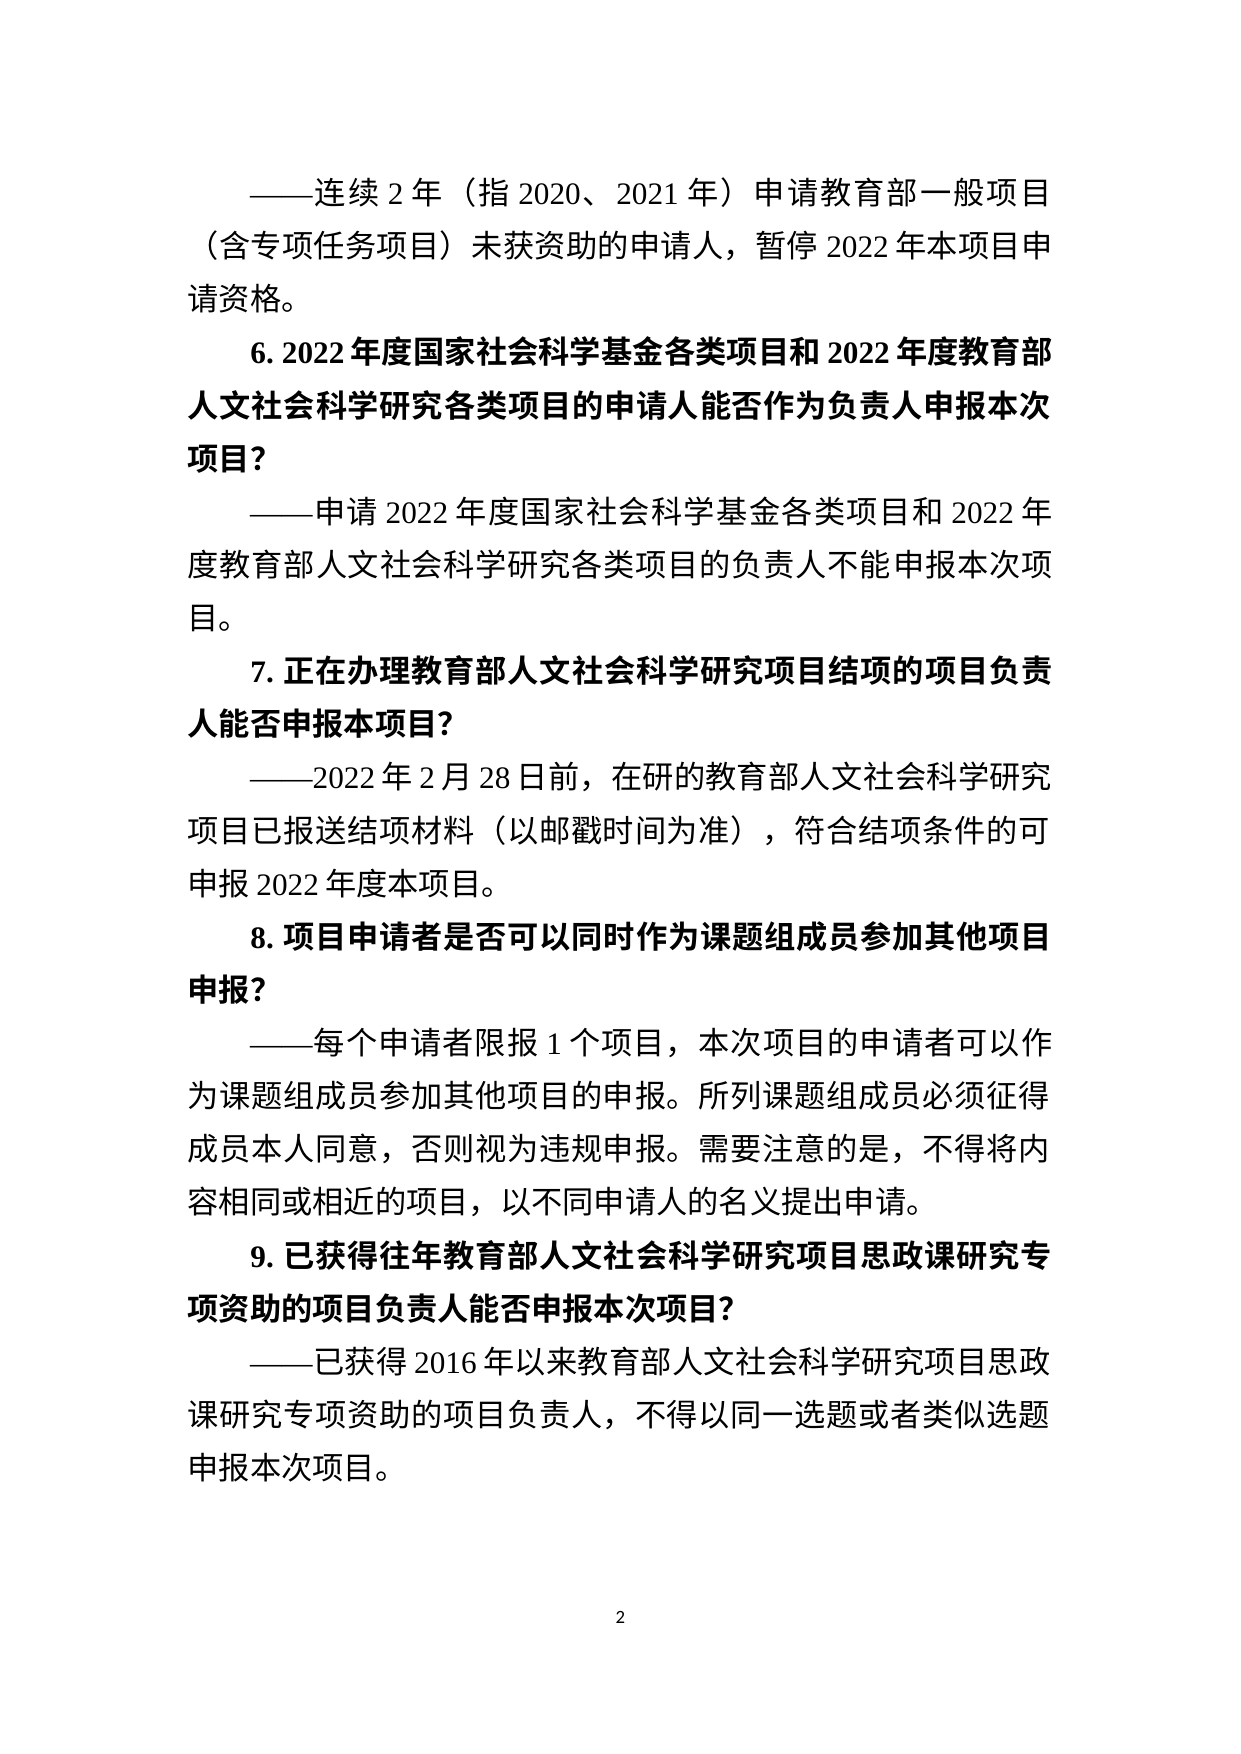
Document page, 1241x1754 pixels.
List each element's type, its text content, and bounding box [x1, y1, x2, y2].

text ——申请2022年度国家社会科学基金各类项目和2022年度教育部人文社会科学研究各类项目的负责人不能申报本次项目。 [187, 481, 1053, 640]
text ——每个申请者限报1个项目，本次项目的申请者可以作为课题组成员参加其他项目的申报。所列课题组成员必须征得成员本人同意，否则视为违规申报。需要注意的是，不得将内容相同或相近的项目，以不同申请人的名义提出申请。 [187, 1012, 1053, 1224]
text 7. 正在办理教育部人文社会科学研究项目结项的项目负责人能否申报本项目？ [187, 640, 1053, 746]
text 6. 2022年度国家社会科学基金各类项目和2022年度教育部人文社会科学研究各类项目的申请人能否作为负责人申报本次项目？ [187, 321, 1053, 481]
list 9. 已获得往年教育部人文社会科学研究项目思政课研究专项资助的项目负责人能否申报本次项目？ [187, 1224, 1053, 1331]
text 8. 项目申请者是否可以同时作为课题组成员参加其他项目申报？ [187, 906, 1053, 1012]
text ——已获得2016年以来教育部人文社会科学研究项目思政课研究专项资助的项目负责人，不得以同一选题或者类似选题申报本次项目。 [187, 1331, 1053, 1490]
text ——2022年2月28日前，在研的教育部人文社会科学研究项目已报送结项材料（以邮戳时间为准），符合结项条件的可申报2022年度本项目。 [187, 746, 1053, 906]
text ——连续2年（指2020、2021年）申请教育部一般项目（含专项任务项目）未获资助的申请人，暂停2022年本项目申请资格。 [187, 162, 1053, 321]
